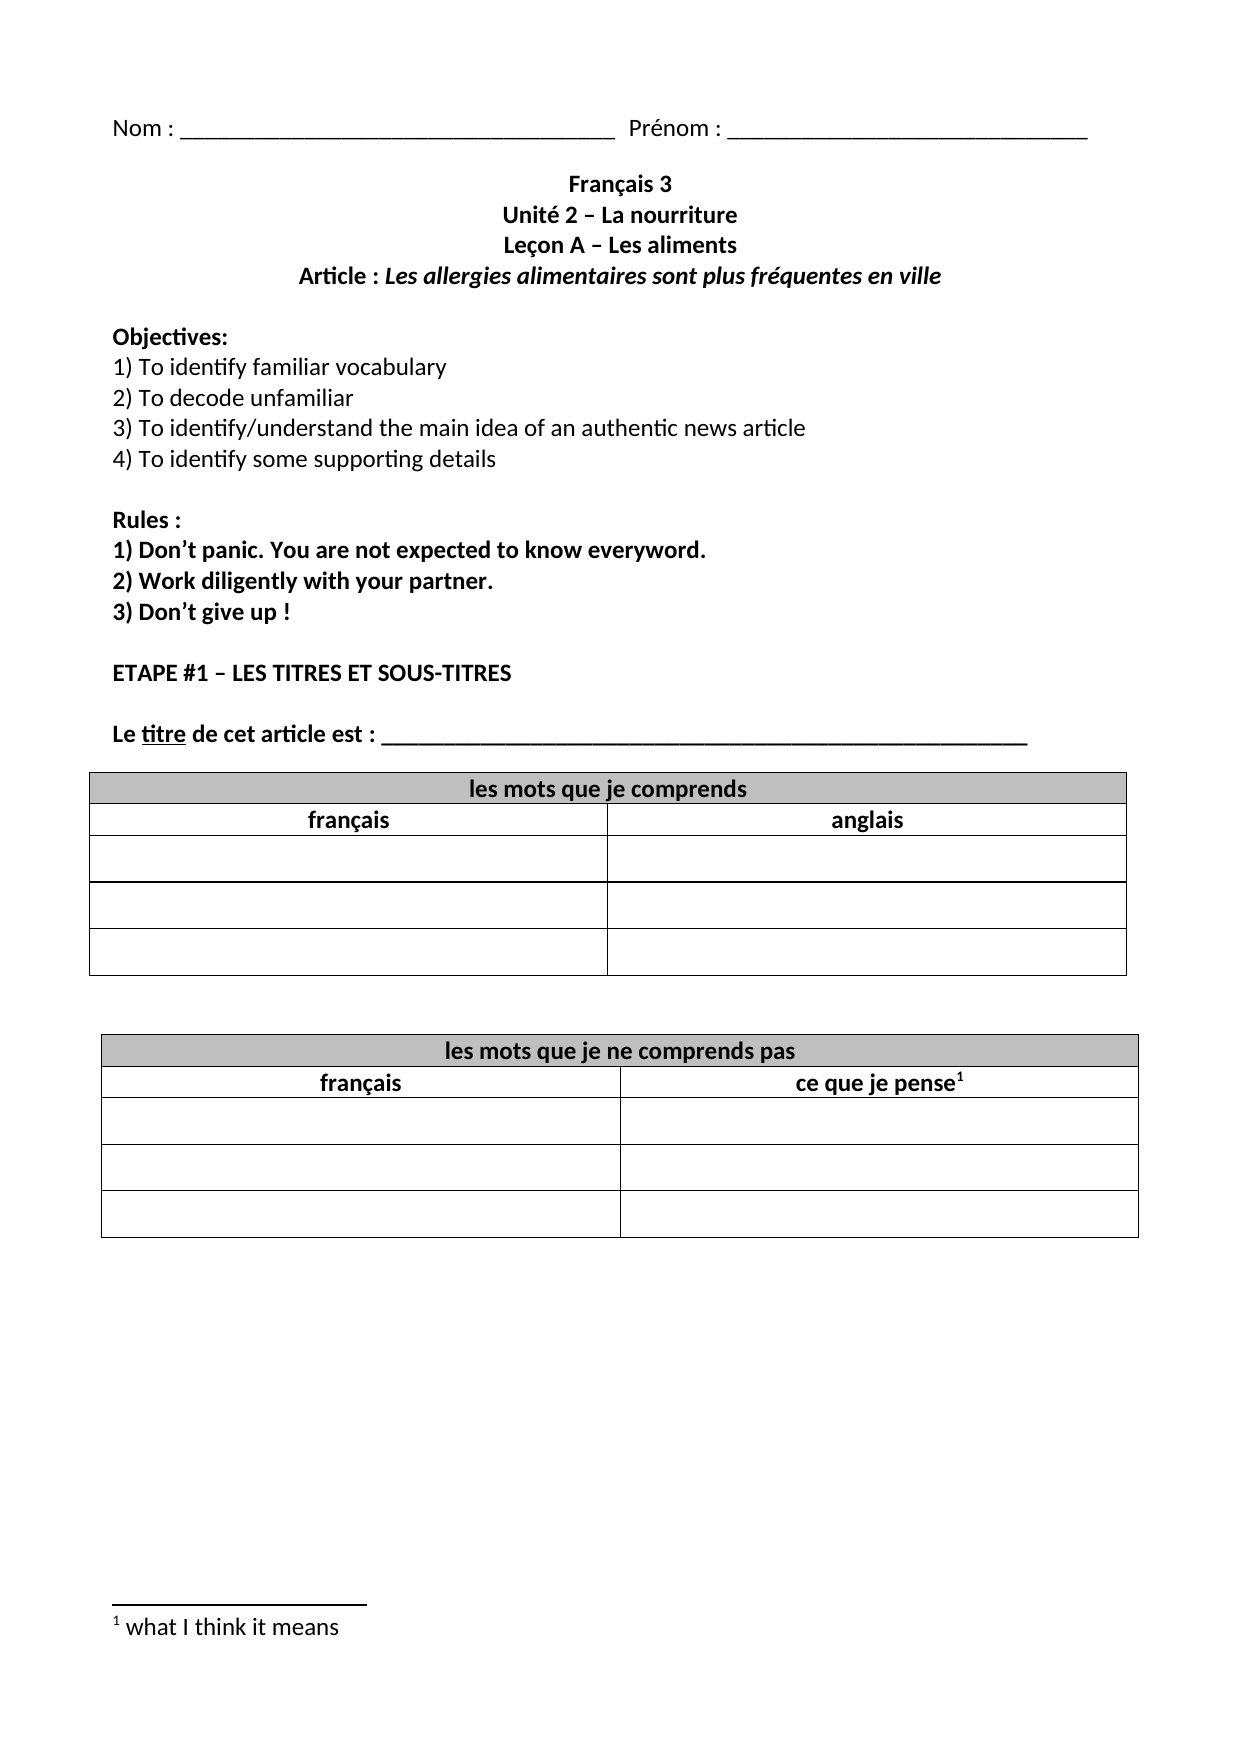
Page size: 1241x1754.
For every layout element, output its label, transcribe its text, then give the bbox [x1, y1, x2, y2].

text Rules : [112, 504, 1128, 534]
text 1) Don’t panic. You are not expected to know everyword. [112, 534, 1128, 565]
table_cell [102, 1098, 620, 1144]
table_cell [608, 836, 1126, 881]
table_cell français [102, 1067, 620, 1097]
text 4) To identify some supporting details [112, 443, 1128, 473]
text Article : Les allergies alimentaires sont plus fréquentes en ville [112, 260, 1128, 290]
table_cell [102, 1191, 620, 1237]
table_cell [608, 929, 1126, 974]
text 2) Work diligently with your partner. [112, 565, 1128, 596]
table_header les mots que je ne comprends pas [102, 1035, 1138, 1066]
text Nom : ___________________________________ Prénom : _____________________________ [112, 112, 1128, 143]
table_cell [621, 1098, 1138, 1144]
text Leçon A – Les aliments [112, 229, 1128, 260]
table_cell anglais [608, 804, 1126, 835]
table_header les mots que je comprends [90, 773, 1126, 803]
table_cell [90, 929, 607, 974]
text Unité 2 – La nourriture [112, 199, 1128, 229]
text 2) To decode unfamiliar [112, 382, 1128, 412]
table_cell [621, 1145, 1138, 1190]
table_cell français [90, 804, 607, 835]
table_cell [102, 1145, 620, 1190]
table_cell [90, 883, 607, 928]
text 3) To identify/understand the main idea of an authentic news article [112, 412, 1128, 443]
text ETAPE #1 – LES TITRES ET SOUS-TITRES [112, 657, 1128, 687]
text Objectives: [112, 321, 1128, 351]
text 1) To identify familiar vocabulary [112, 351, 1128, 382]
table_cell [90, 836, 607, 881]
text Français 3 [112, 168, 1128, 199]
text Le titre de cet article est : ____________________________________________________ [112, 718, 1128, 748]
table_cell ce que je pense [621, 1067, 1138, 1097]
text 3) Don’t give up ! [112, 596, 1128, 626]
table_cell [608, 883, 1126, 928]
table_cell [621, 1191, 1138, 1237]
